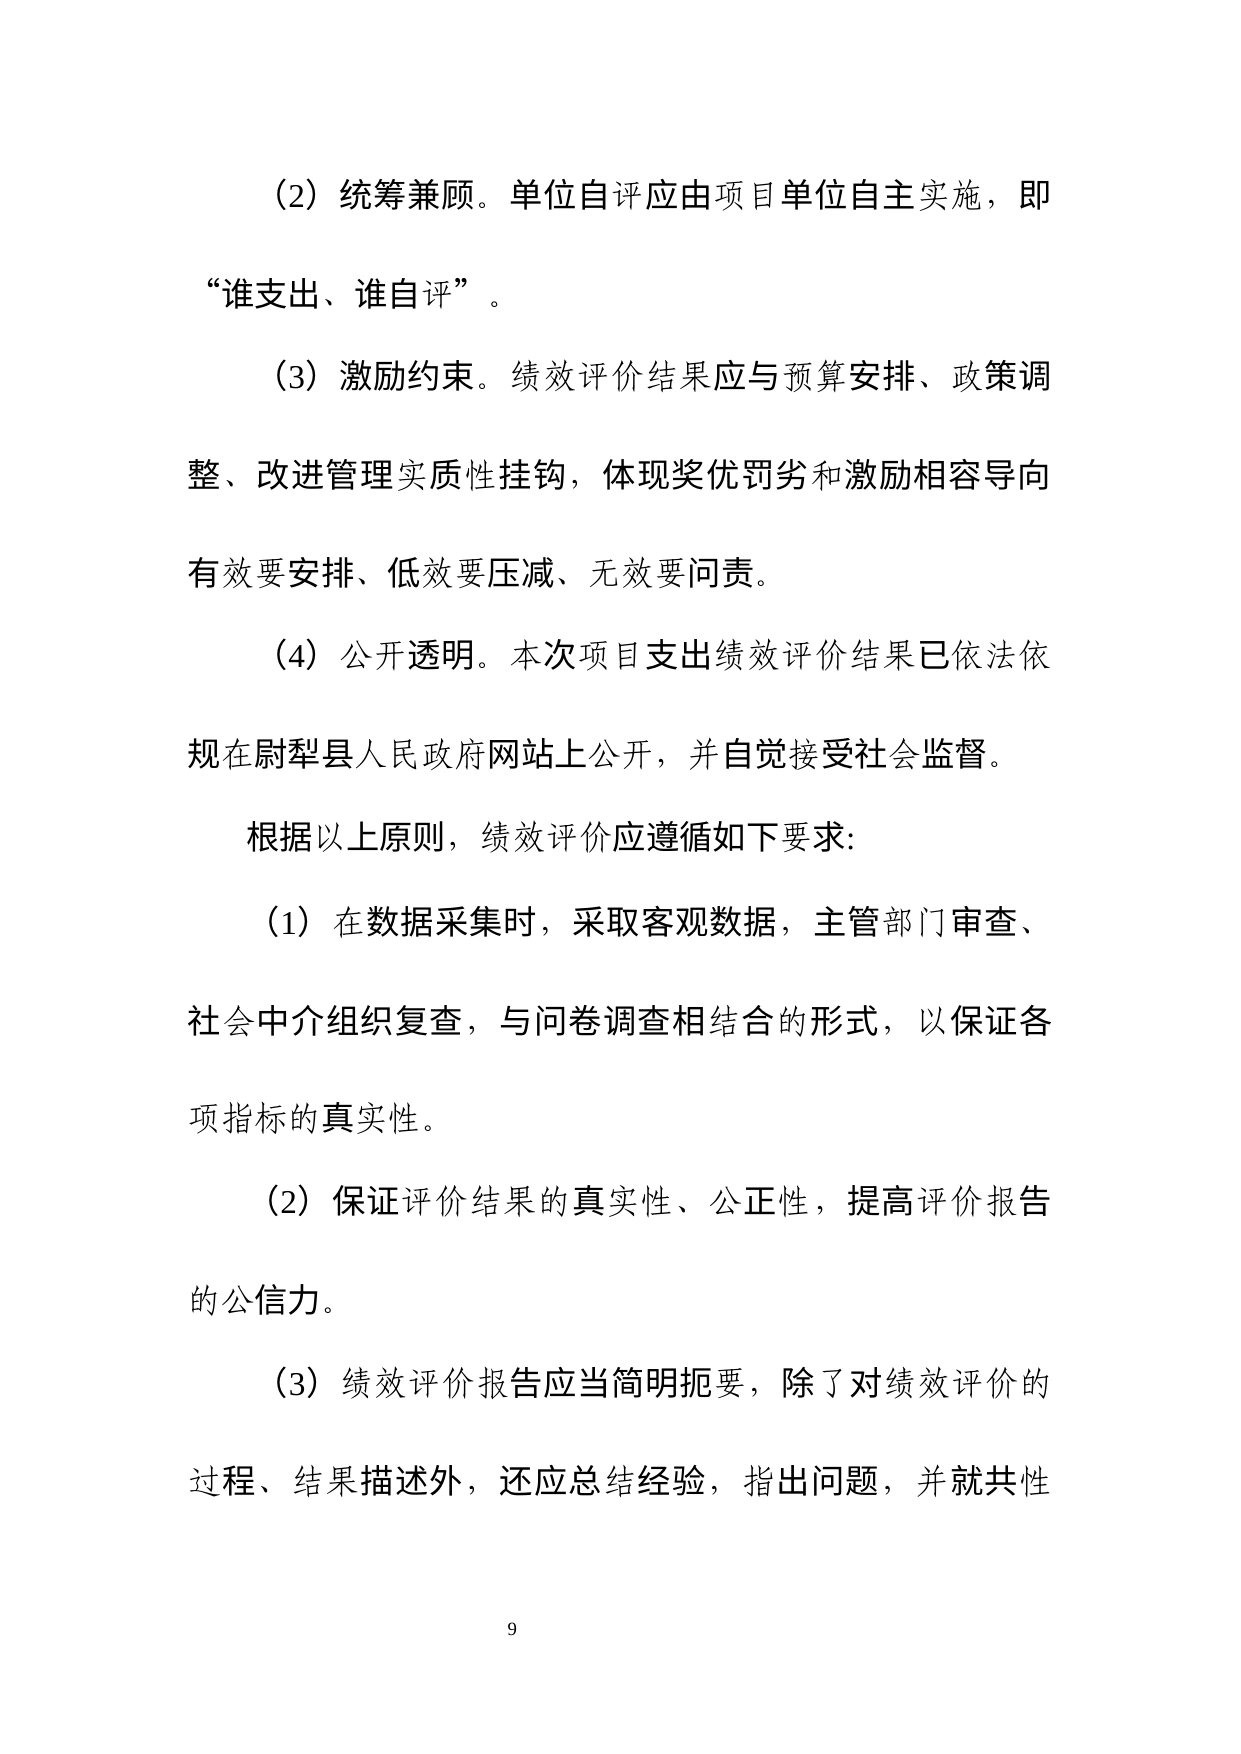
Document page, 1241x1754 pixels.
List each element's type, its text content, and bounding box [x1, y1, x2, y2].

text （4）公开透明。本次项目支出绩效评价结果已依法依规在尉犁县人民政府网站上公开，并自觉接受社会监督。 [187, 622, 1053, 785]
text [187, 1349, 1053, 1512]
text （2）统筹兼顾。单位自评应由项目单位自主实施，即“谁支出、谁自评”。 [187, 162, 1053, 324]
text 根据以上原则，绩效评价应遵循如下要求: [187, 804, 1053, 869]
text （2）保证评价结果的真实性、公正性，提高评价报告的公信力。 [187, 1168, 1053, 1331]
text （3）激励约束。绩效评价结果应与预算安排、政策调整、改进管理实质性挂钩，体现奖优罚劣和激励相容导向，有效要安排、低效要压减、无效要问责。 [187, 343, 1053, 603]
text （1）在数据采集时，采取客观数据，主管部门审查、社会中介组织复查，与问卷调查相结合的形式，以保证各项指标的真实性。 [187, 889, 1053, 1149]
